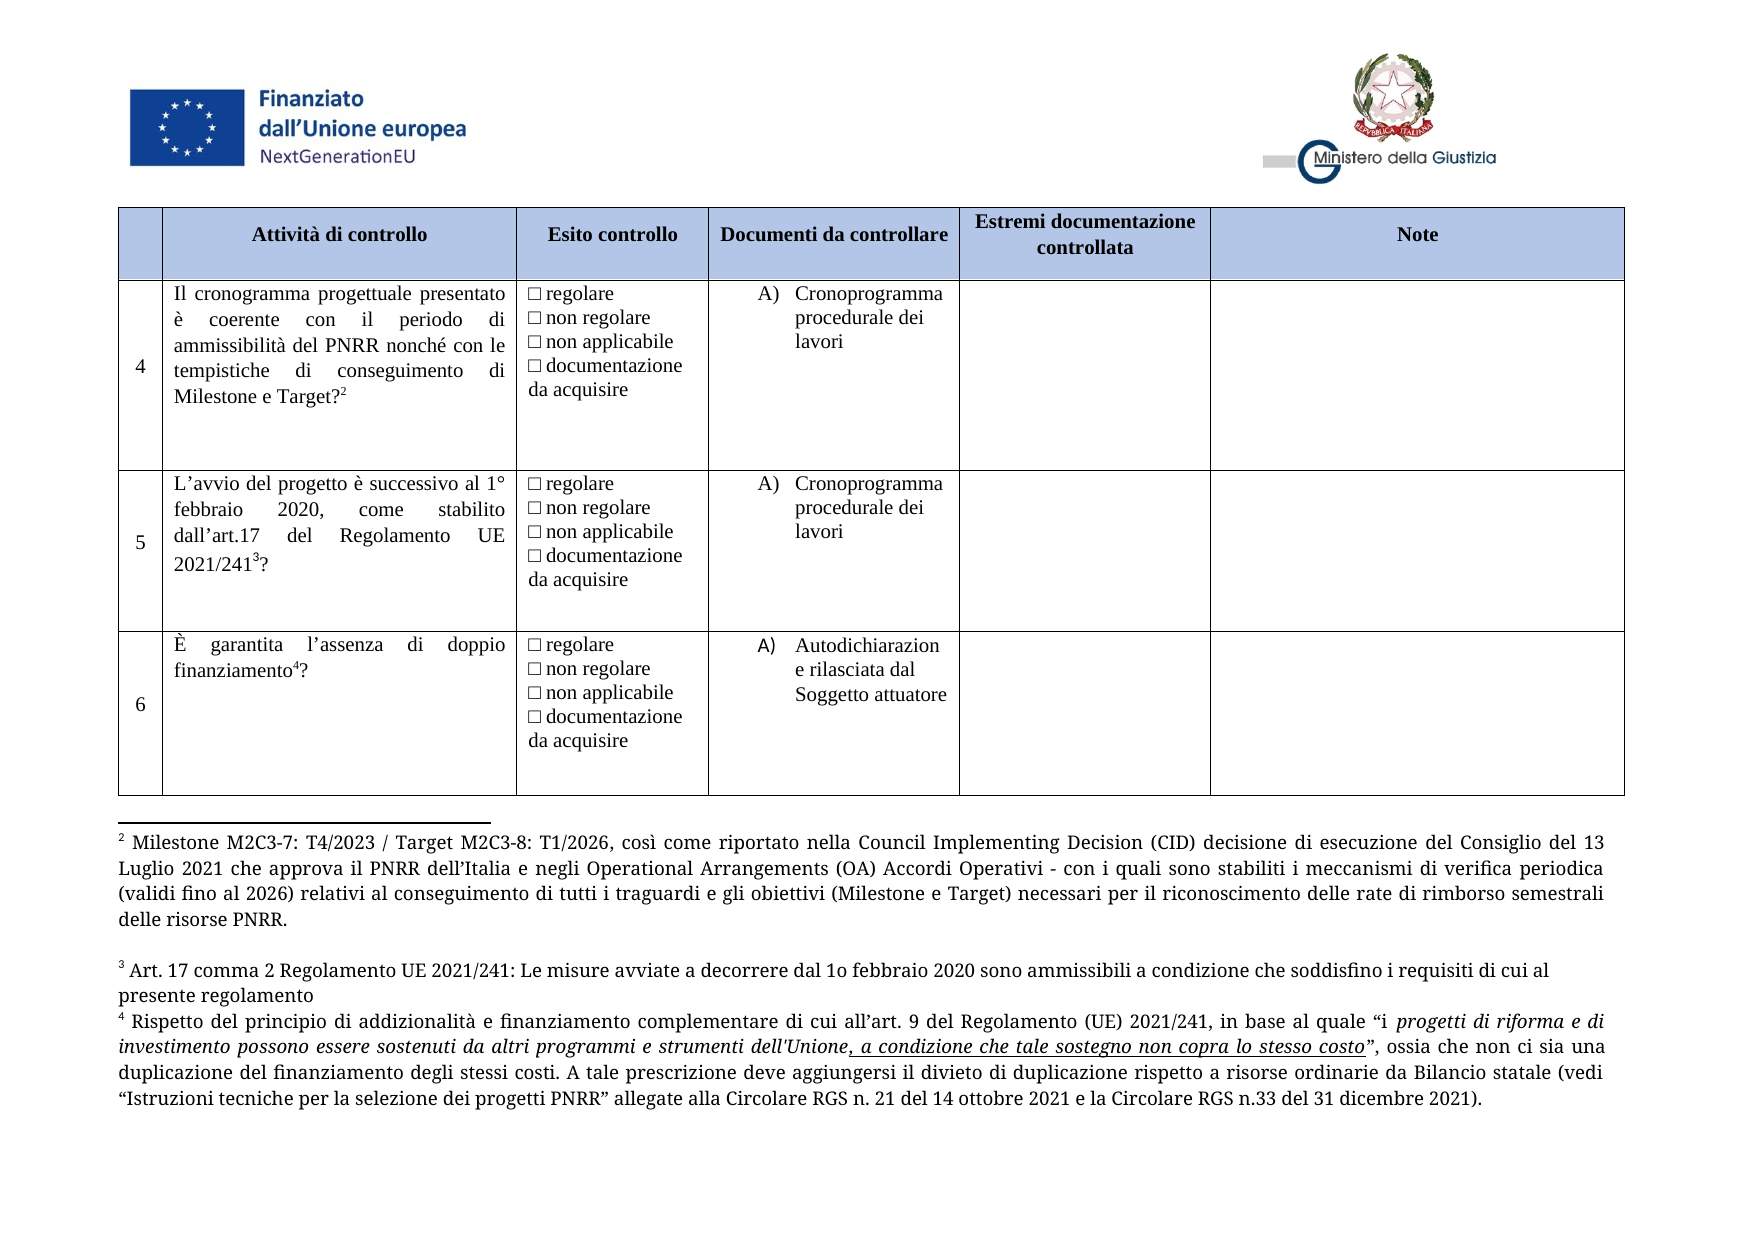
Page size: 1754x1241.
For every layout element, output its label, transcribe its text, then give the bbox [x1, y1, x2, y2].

table_cell [1211, 632, 1624, 795]
table_header Attività di controllo [163, 208, 516, 279]
table_header [119, 208, 162, 279]
picture [118, 80, 485, 176]
table_cell Il cronogramma progettuale presentato è coerente con il periodo di ammissibilità del PNRR nonché con le tempistiche di conseguimento di Milestone e Target? [163, 281, 516, 470]
table_header Estremi documentazione controllata [960, 208, 1210, 279]
table_cell [960, 632, 1210, 795]
table_cell Cronoprogramma procedurale dei lavori [709, 471, 959, 631]
table_cell [1211, 471, 1624, 631]
table_cell È garantita l’assenza di doppio finanziamento? [163, 632, 516, 795]
table_header Esito controllo [517, 208, 708, 279]
table_cell [960, 471, 1210, 631]
table_cell □ regolare □ non regolare □ non applicabile □ documentazione da acquisire [517, 281, 708, 470]
table_cell Cronoprogramma procedurale dei lavori [709, 281, 959, 470]
table_cell [1211, 281, 1624, 470]
table_cell 5 [119, 471, 162, 631]
table_cell 6 [119, 632, 162, 795]
picture [1200, 41, 1605, 207]
table_cell Autodichiarazione rilasciata dal Soggetto attuatore [709, 632, 959, 795]
table_cell □ regolare □ non regolare □ non applicabile □ documentazione da acquisire [517, 471, 708, 631]
table_cell 4 [119, 281, 162, 470]
table_cell L’avvio del progetto è successivo al 1° febbraio 2020, come stabilito dall’art.17 del Regolamento UE 2021/241? [163, 471, 516, 631]
table_cell □ regolare □ non regolare □ non applicabile □ documentazione da acquisire [517, 632, 708, 795]
table_header Note [1211, 208, 1624, 279]
table_cell [960, 281, 1210, 470]
table_header Documenti da controllare [709, 208, 959, 279]
